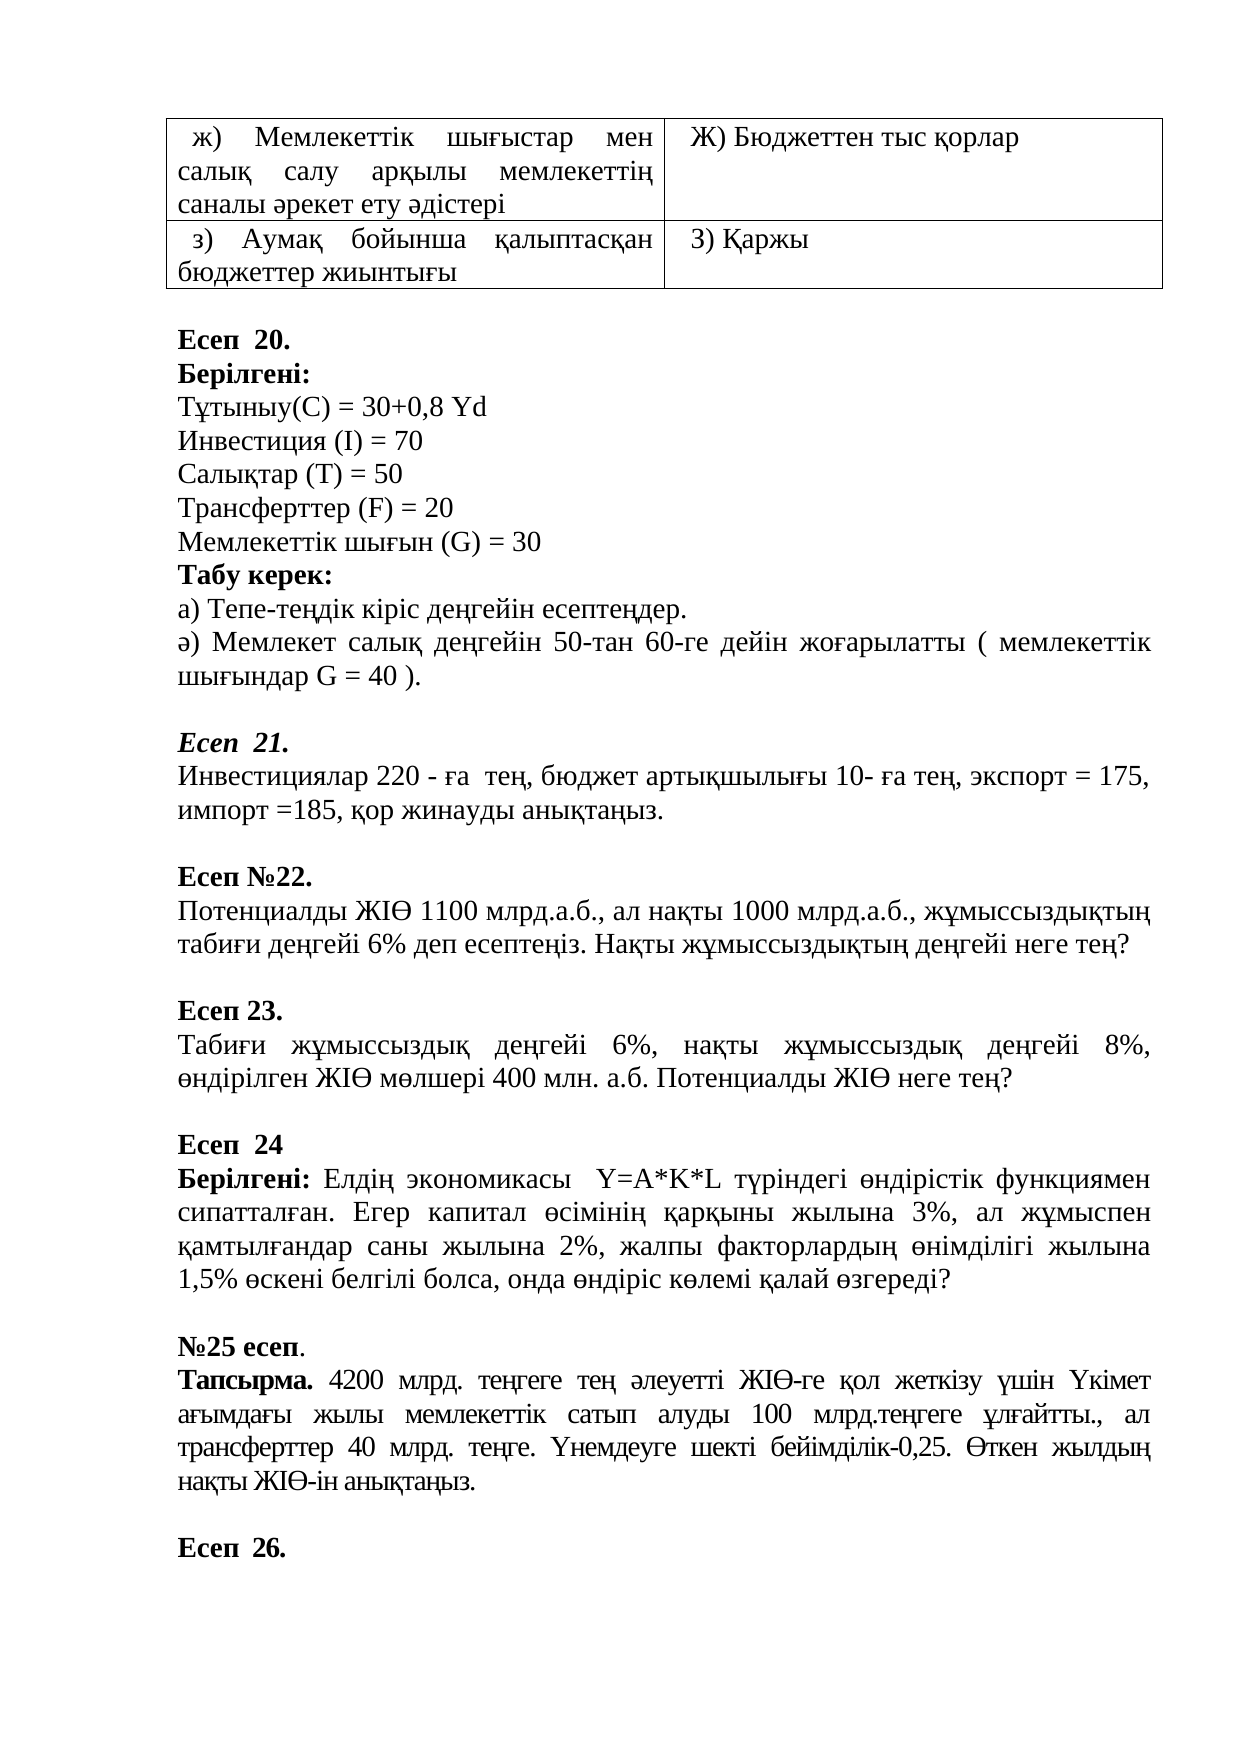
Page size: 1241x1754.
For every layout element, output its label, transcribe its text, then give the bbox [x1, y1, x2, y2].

text Тұтыныу(C) = 30+0,8 Yd [177, 389, 1152, 423]
text Табиғи жұмыссыздық деңгейі 6%, нақты жұмыссыздық деңгейі 8%, өндірілген ЖІӨ мөлшері 400 млн. а.б. Потенциалды ЖІӨ неге тең? [177, 1027, 1152, 1094]
table_cell З) Қаржы [665, 221, 1162, 288]
text Есеп 20. [177, 322, 1152, 356]
text Есеп 23. [177, 993, 1152, 1027]
table_cell ж) Мемлекеттік шығыстар мен салық салу арқылы мемлекеттің саналы әрекет ету әдістері [167, 119, 664, 220]
table_cell з) Аумақ бойынша қалыптасқан бюджеттер жиынтығы [167, 221, 664, 288]
text Трансферттер (F) = 20 [177, 490, 1152, 524]
text Мемлекеттік шығын (G) = 30 [177, 524, 1152, 557]
text а) Тепе-теңдік кіріс деңгейін есептеңдер. [177, 591, 1152, 624]
text Есеп №22. [177, 859, 1152, 893]
text Есеп 21. [177, 725, 1152, 758]
text Салықтар (T) = 50 [177, 457, 1152, 490]
text Потенциалды ЖІӨ 1100 млрд.а.б., ал нақты 1000 млрд.а.б., жұмыссыздықтың табиғи деңгейі 6% деп есептеңіз. Нақты жұмыссыздықтың деңгейі неге тең? [177, 893, 1152, 960]
text Инвестициялар 220 - ға тең, бюджет артықшылығы 10- ға тең, экспорт = 175, импорт =185, қор жинауды анықтаңыз. [177, 758, 1152, 826]
text Есеп 26. [177, 1530, 1152, 1563]
text №25 есеп. [177, 1329, 1152, 1362]
text Есеп 24 [177, 1127, 1152, 1161]
text Берілгені: Елдің экономикасы Y=A*K*L түріндегі өндірістік функциямен сипатталған. Егер капитал өсімінің қарқыны жылына 3%, ал жұмыспен қамтылғандар саны жылына 2%, жалпы факторлардың өнімділігі жылына 1,5% өскені белгілі болса, онда өндіріс көлемі қалай өзгереді? [177, 1161, 1152, 1295]
text Табу керек: [177, 557, 1152, 591]
table_cell Ж) Бюджеттен тыс қорлар [665, 119, 1162, 220]
text Берілгені: [177, 356, 1152, 389]
text Инвестиция (I) = 70 [177, 423, 1152, 457]
text Тапсырма. 4200 млрд. теңгеге тең әлеуетті ЖІӨ-ге қол жеткізу үшін Үкімет ағымдағы жылы мемлекеттік сатып алуды 100 млрд.теңгеге ұлғайтты., ал трансферттер 40 млрд. теңге. Үнемдеуге шекті бейімділік-0,25. Өткен жылдың нақты ЖІӨ-ін анықтаңыз. [177, 1362, 1152, 1496]
text ә) Мемлекет салық деңгейін 50-тан 60-ге дейін жоғарылатты ( мемлекеттік шығындар G = 40 ). [177, 624, 1152, 691]
